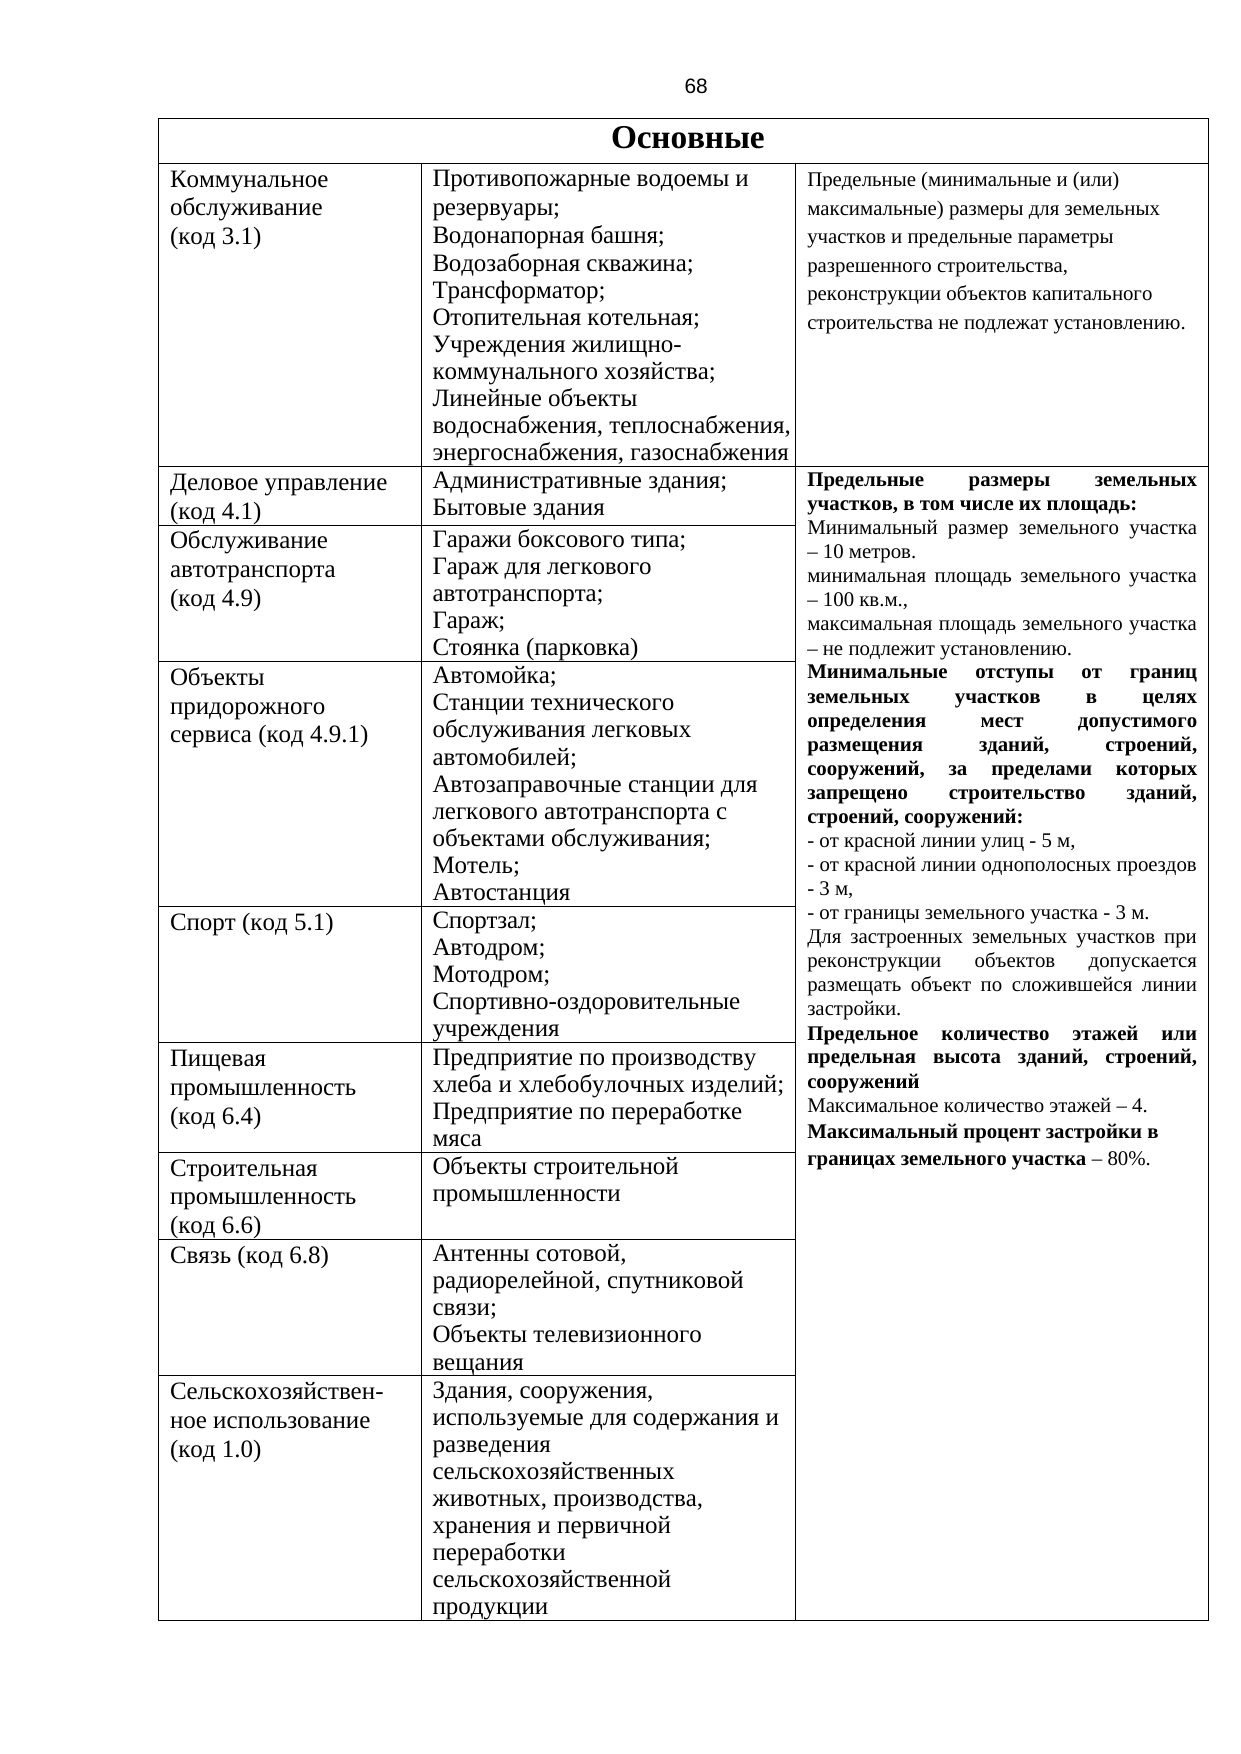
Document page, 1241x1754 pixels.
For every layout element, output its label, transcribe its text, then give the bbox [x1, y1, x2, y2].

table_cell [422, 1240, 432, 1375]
table_cell Объекты строительной промышленности [422, 1153, 795, 1239]
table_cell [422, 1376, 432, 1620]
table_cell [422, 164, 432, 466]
table_cell Деловое управление (код 4.1) [159, 467, 421, 524]
table_cell Строительная промышленность (код 6.6) [159, 1153, 421, 1239]
table_cell Обслуживание автотранспорта (код 4.9) [159, 526, 421, 661]
table_cell Связь (код 6.8) [159, 1240, 421, 1375]
table_cell Коммунальное обслуживание (код 3.1) [159, 164, 421, 466]
table_cell Административные здания; Бытовые здания [422, 467, 795, 524]
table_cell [159, 1376, 421, 1620]
table_cell Пищевая промышленность (код 6.4) [159, 1043, 421, 1152]
table_cell Объекты придорожного сервиса (код 4.9.1) [159, 662, 421, 906]
table_cell Предельные (минимальные и (или) максимальные) размеры для земельных участков и предельные параметры разрешенного строительства, реконструкции объектов капитального строительства не подлежат установлению. [796, 164, 1208, 466]
table_cell Спорт (код 5.1) [159, 907, 421, 1042]
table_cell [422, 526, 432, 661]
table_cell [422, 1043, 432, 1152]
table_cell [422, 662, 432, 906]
table_cell Основные [159, 119, 1208, 163]
table_cell Предельные размеры земельных участков, в том числе их площадь: Минимальный размер земельного участка – . минимальная площадь земельного участка – 100 кв.м., максимальная площадь земельного участка – не подлежит установлению. Минимальные отступы от границ земельных участков в целях определения мест допустимого размещения зданий, строений, сооружений, за пределами которых запрещено строительство зданий, строений, сооружений: - от красной линии улиц - , - от красной линии однополосных проездов - , - от границы земельного участка - . Для застроенных земельных участков при реконструкции объектов допускается размещать объект по сложившейся линии застройки. Предельное количество этажей или предельная высота зданий, строений, сооружений Максимальное количество этажей – 4. Максимальный процент застройки в границах земельного участка – 80%. [796, 467, 1208, 1620]
